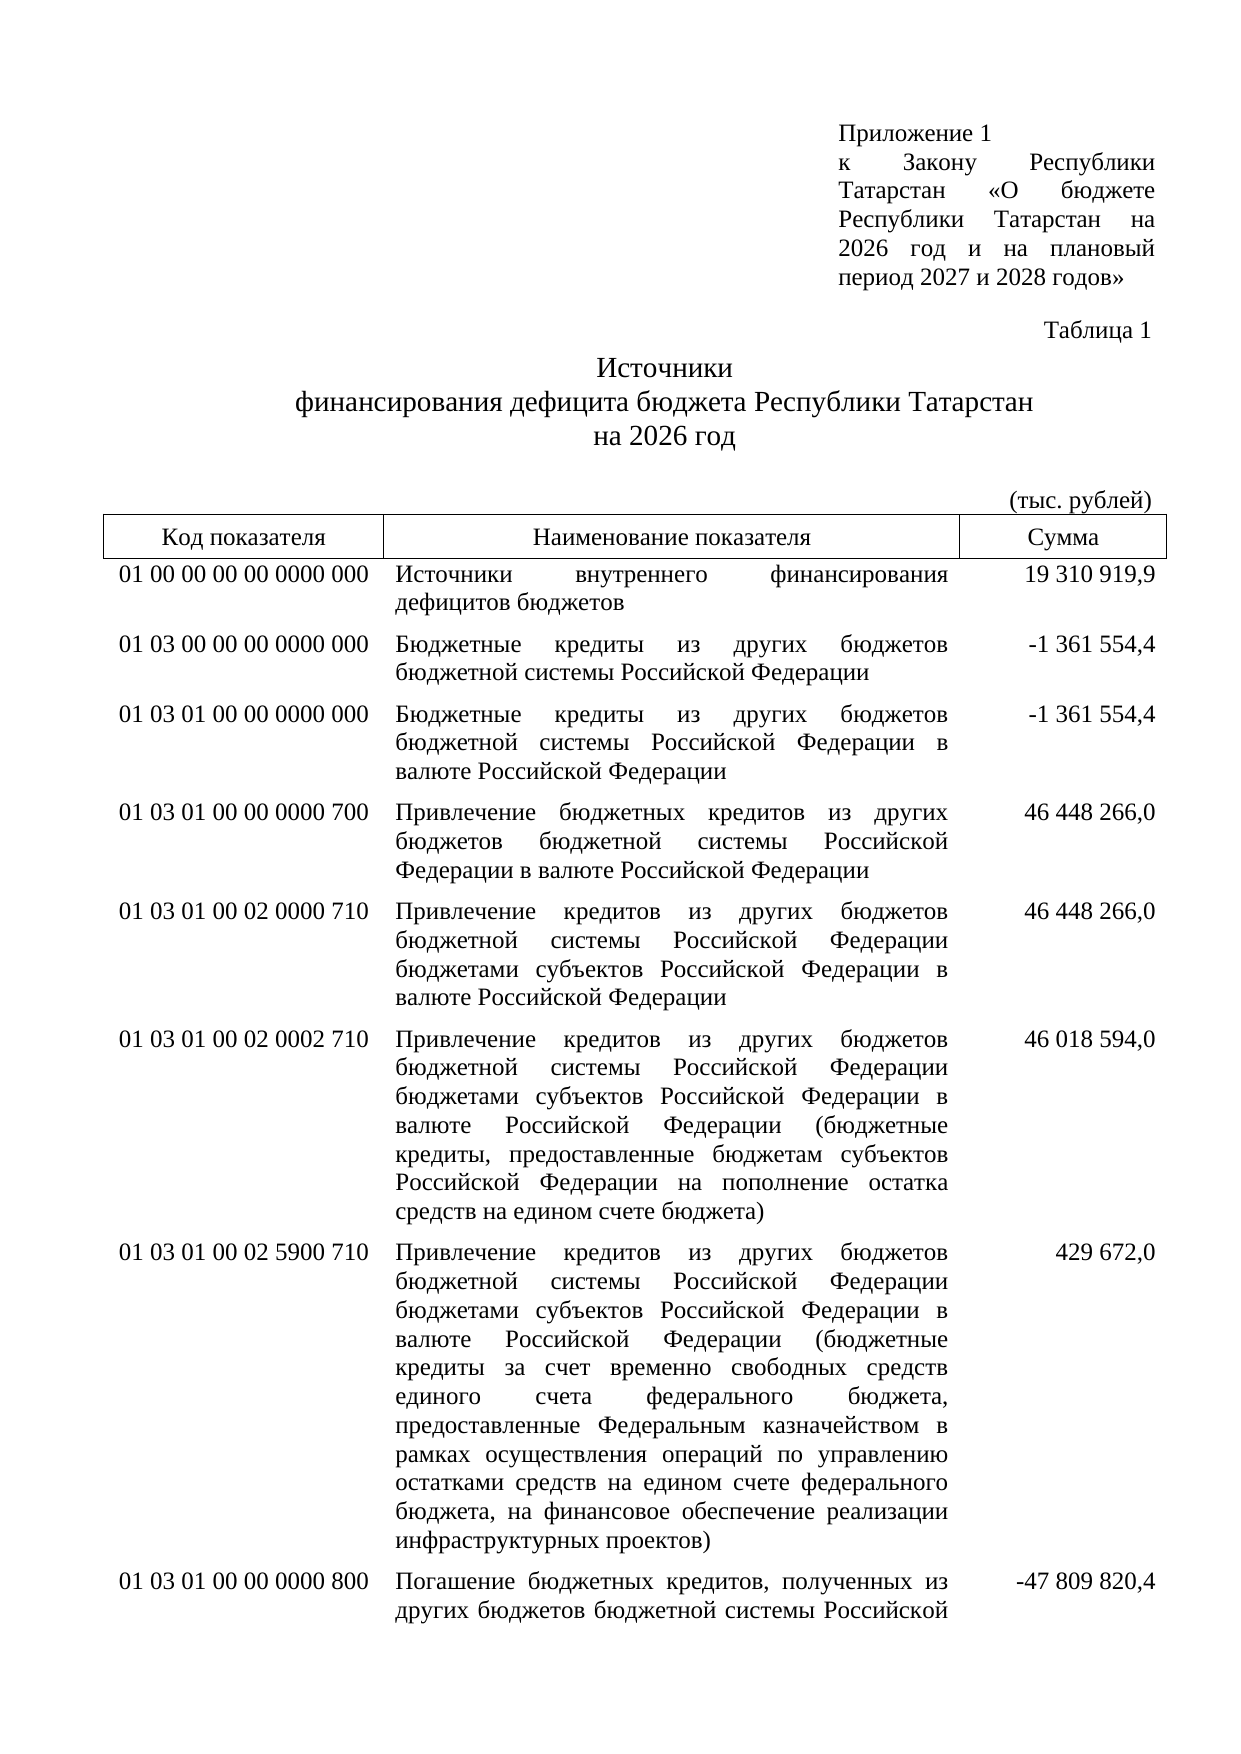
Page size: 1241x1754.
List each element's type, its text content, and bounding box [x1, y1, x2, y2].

table_cell -47 809 820,4 [960, 1566, 1167, 1624]
table_cell 01 03 01 00 00 0000 700 [103, 798, 384, 896]
table_cell 01 03 00 00 00 0000 000 [103, 629, 384, 699]
table_cell -1 361 554,4 [960, 699, 1167, 797]
text Источники [177, 351, 1152, 384]
table_cell Бюджетные кредиты из других бюджетов бюджетной системы Российской Федерации в валюте Российской Федерации [384, 699, 960, 797]
table_cell 01 03 01 00 00 0000 000 [103, 699, 384, 797]
table_header Код показателя [104, 515, 383, 558]
table_cell Привлечение кредитов из других бюджетов бюджетной системы Российской Федерации бюджетами субъектов Российской Федерации в валюте Российской Федерации (бюджетные кредиты за счет временно свободных средств единого счета федерального бюджета, предоставленные Федеральным казначейством в рамках осуществления операций по управлению остатками средств на едином счете федерального бюджета, на финансовое обеспечение реализации инфраструктурных проектов) [384, 1238, 960, 1566]
table_cell 46 448 266,0 [960, 896, 1167, 1024]
table_header Наименование показателя [384, 515, 959, 558]
table_cell 46 018 594,0 [960, 1024, 1167, 1237]
table_cell 429 672,0 [960, 1238, 1167, 1566]
table_cell 46 448 266,0 [960, 798, 1167, 896]
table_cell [384, 1566, 960, 1624]
table_cell 01 03 01 00 02 0000 710 [103, 896, 384, 1024]
subtitle Таблица 1 [177, 316, 1152, 344]
text на 2026 год [177, 418, 1152, 451]
table_cell -1 361 554,4 [960, 629, 1167, 699]
table_cell 01 00 00 00 00 0000 000 [103, 559, 384, 629]
text (тыс. рублей) [177, 485, 1152, 513]
text финансирования дефицита бюджета Республики Татарстан [177, 384, 1152, 418]
table_cell Привлечение кредитов из других бюджетов бюджетной системы Российской Федерации бюджетами субъектов Российской Федерации в валюте Российской Федерации (бюджетные кредиты, предоставленные бюджетам субъектов Российской Федерации на пополнение остатка средств на едином счете бюджета) [384, 1024, 960, 1237]
table_header Приложение 1 к Закону Республики Татарстан «О бюджете Республики Татарстан на 2026 год и на плановый период 2027 и 2028 годов» [827, 118, 1167, 291]
table_cell Привлечение бюджетных кредитов из других бюджетов бюджетной системы Российской Федерации в валюте Российской Федерации [384, 798, 960, 896]
table_header Сумма [960, 515, 1166, 558]
table_cell Источники внутреннего финансирования дефицитов бюджетов [384, 559, 960, 629]
table_cell Привлечение кредитов из других бюджетов бюджетной системы Российской Федерации бюджетами субъектов Российской Федерации в валюте Российской Федерации [384, 896, 960, 1024]
table_cell 01 03 01 00 02 5900 710 [103, 1238, 384, 1566]
table_cell 19 310 919,9 [960, 559, 1167, 629]
table_cell 01 03 01 00 00 0000 800 [103, 1566, 384, 1624]
table_cell 01 03 01 00 02 0002 710 [103, 1024, 384, 1237]
table_cell Бюджетные кредиты из других бюджетов бюджетной системы Российской Федерации [384, 629, 960, 699]
